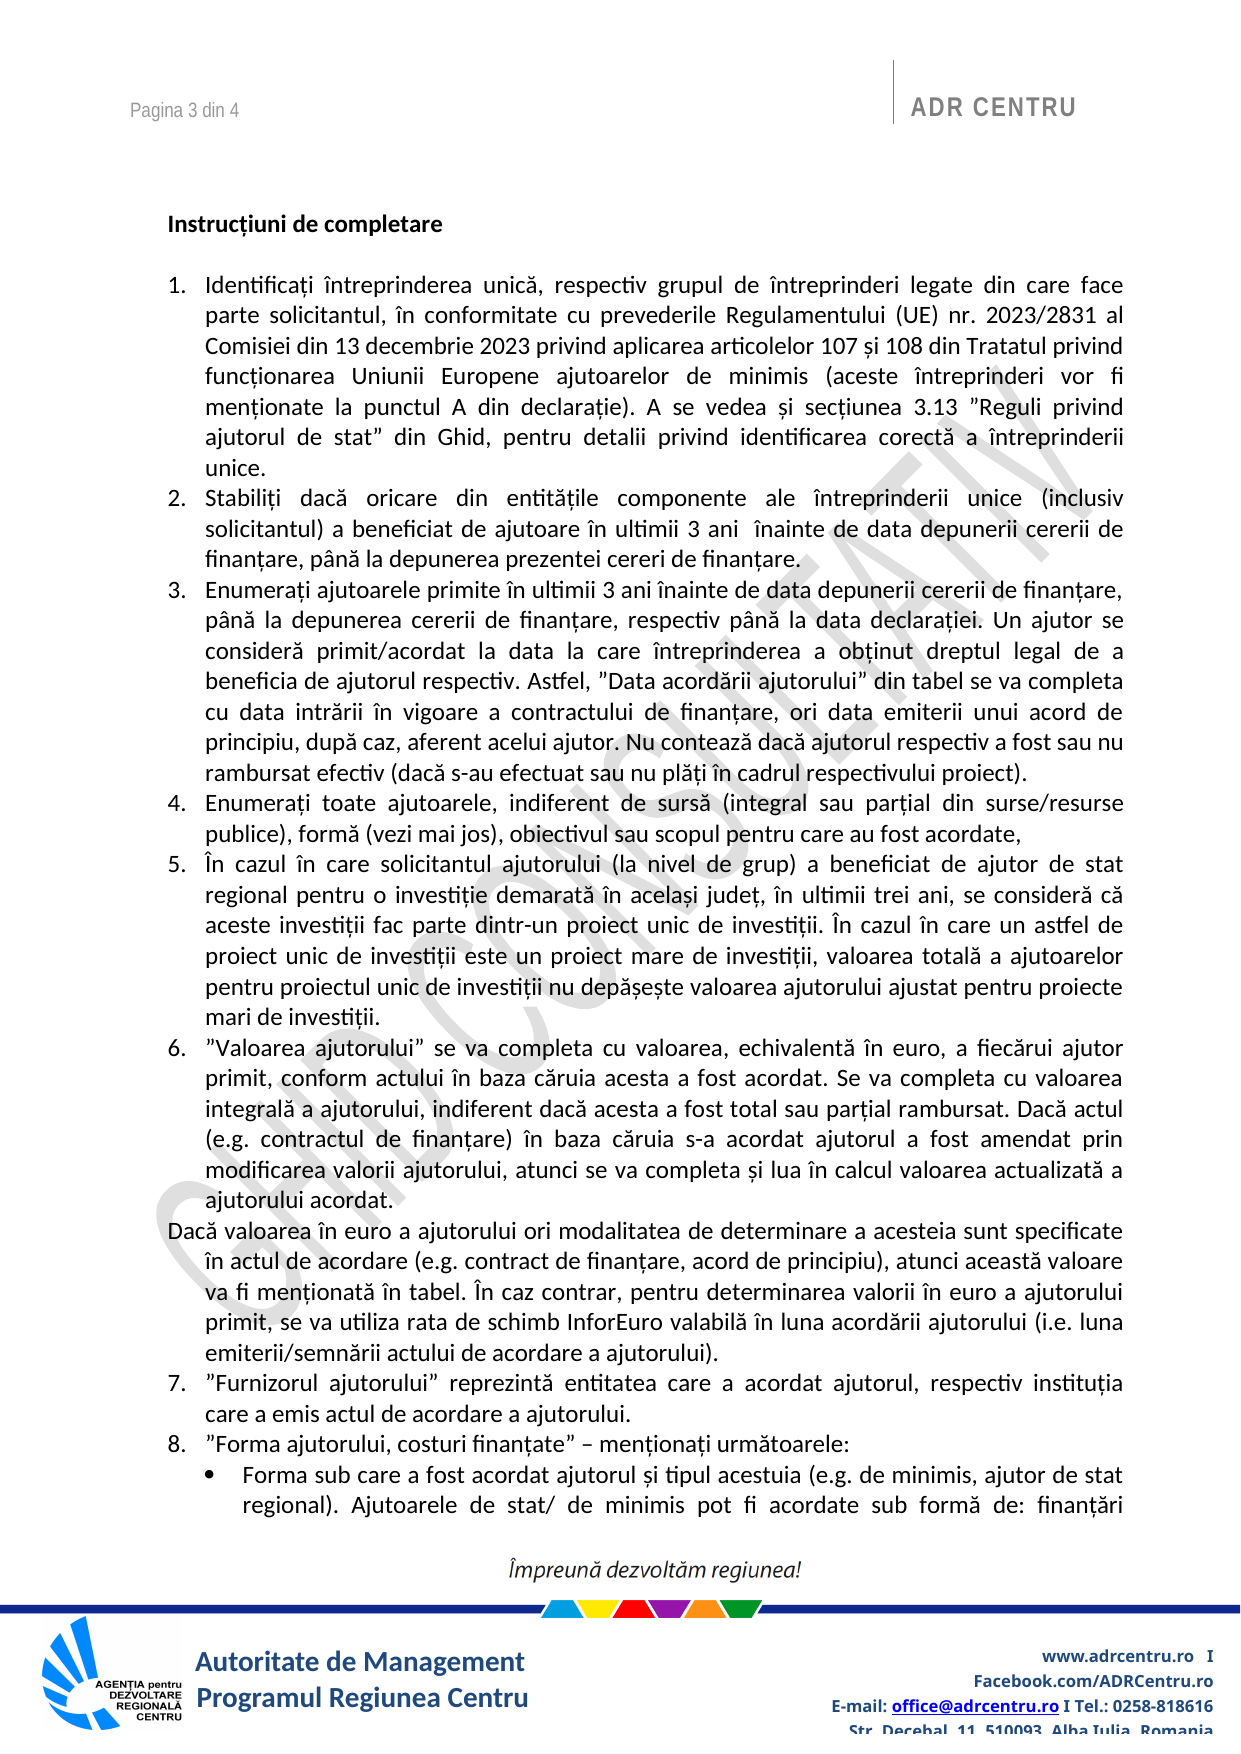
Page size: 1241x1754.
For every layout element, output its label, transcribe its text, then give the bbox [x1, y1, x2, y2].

text 5. În cazul în care solicitantul ajutorului (la nivel de grup) a beneficiat de ajutor de stat regional pentru o investiție demarată în același județ, în ultimii trei ani, se consideră că aceste investiții fac parte dintr-un proiect unic de investiții. În cazul în care un astfel de proiect unic de investiții este un proiect mare de investiții, valoarea totală a ajutoarelor pentru proiectul unic de investiții nu depășește valoarea ajutorului ajustat pentru proiecte mari de investiții. [167, 849, 1125, 1032]
text 3. Enumerați ajutoarele primite în ultimii 3 ani înainte de data depunerii cererii de finanțare, până la depunerea cererii de finanțare, respectiv până la data declarației. Un ajutor se consideră primit/acordat la data la care întreprinderea a obținut dreptul legal de a beneficia de ajutorul respectiv. Astfel, ”Data acordării ajutorului” din tabel se va completa cu data intrării în vigoare a contractului de finanțare, ori data emiterii unui acord de principiu, după caz, aferent acelui ajutor. Nu contează dacă ajutorul respectiv a fost sau nu rambursat efectiv (dacă s-au efectuat sau nu plăți în cadrul respectivului proiect). [167, 574, 1125, 788]
picture [0, 1600, 550, 1730]
text Dacă valoarea în euro a ajutorului ori modalitatea de determinare a acesteia sunt specificate în actul de acordare (e.g. contract de finanțare, acord de principiu), atunci această valoare va fi menționată în tabel. În caz contrar, pentru determinarea valorii în euro a ajutorului primit, se va utiliza rata de schimb InforEuro valabilă în luna acordării ajutorului (i.e. luna emiterii/semnării actului de acordare a ajutorului). [167, 1215, 1125, 1367]
picture [574, 1600, 1241, 1618]
text 4. Enumerați toate ajutoarele, indiferent de sursă (integral sau parțial din surse/resurse publice), formă (vezi mai jos), obiectivul sau scopul pentru care au fost acordate, [167, 788, 1125, 849]
text 7. ”Furnizorul ajutorului” reprezintă entitatea care a acordat ajutorul, respectiv instituția care a emis actul de acordare a ajutorului. [167, 1367, 1125, 1428]
text Instrucțiuni de completare [167, 208, 1125, 238]
text 6. ”Valoarea ajutorului” se va completa cu valoarea, echivalentă în euro, a fiecărui ajutor primit, conform actului în baza căruia acesta a fost acordat. Se va completa cu valoarea integrală a ajutorului, indiferent dacă acesta a fost total sau parțial rambursat. Dacă actul (e.g. contractul de finanțare) în baza căruia s-a acordat ajutorul a fost amendat prin modificarea valorii ajutorului, atunci se va completa și lua în calcul valoarea actualizată a ajutorului acordat. [167, 1032, 1125, 1215]
text 8. ”Forma ajutorului, costuri finanțate” – menționați următoarele: [167, 1428, 1125, 1459]
picture [495, 1556, 814, 1583]
text 1. Identificați întreprinderea unică, respectiv grupul de întreprinderi legate din care face parte solicitantul, în conformitate cu prevederile Regulamentului (UE) nr. 2023/2831 al Comisiei din 13 decembrie 2023 privind aplicarea articolelor 107 și 108 din Tratatul privind funcționarea Uniunii Europene ajutoarelor de minimis (aceste întreprinderi vor fi menționate la punctul A din declarație). A se vedea și secțiunea 3.13 ”Reguli privind ajutorul de stat” din Ghid, pentru detalii privind identificarea corectă a întreprinderii unice. [167, 269, 1125, 482]
text 2. Stabiliți dacă oricare din entitățile componente ale întreprinderii unice (inclusiv solicitantul) a beneficiat de ajutoare în ultimii 3 ani înainte de data depunerii cererii de finanțare, până la depunerea prezentei cereri de finanțare. [167, 482, 1125, 574]
